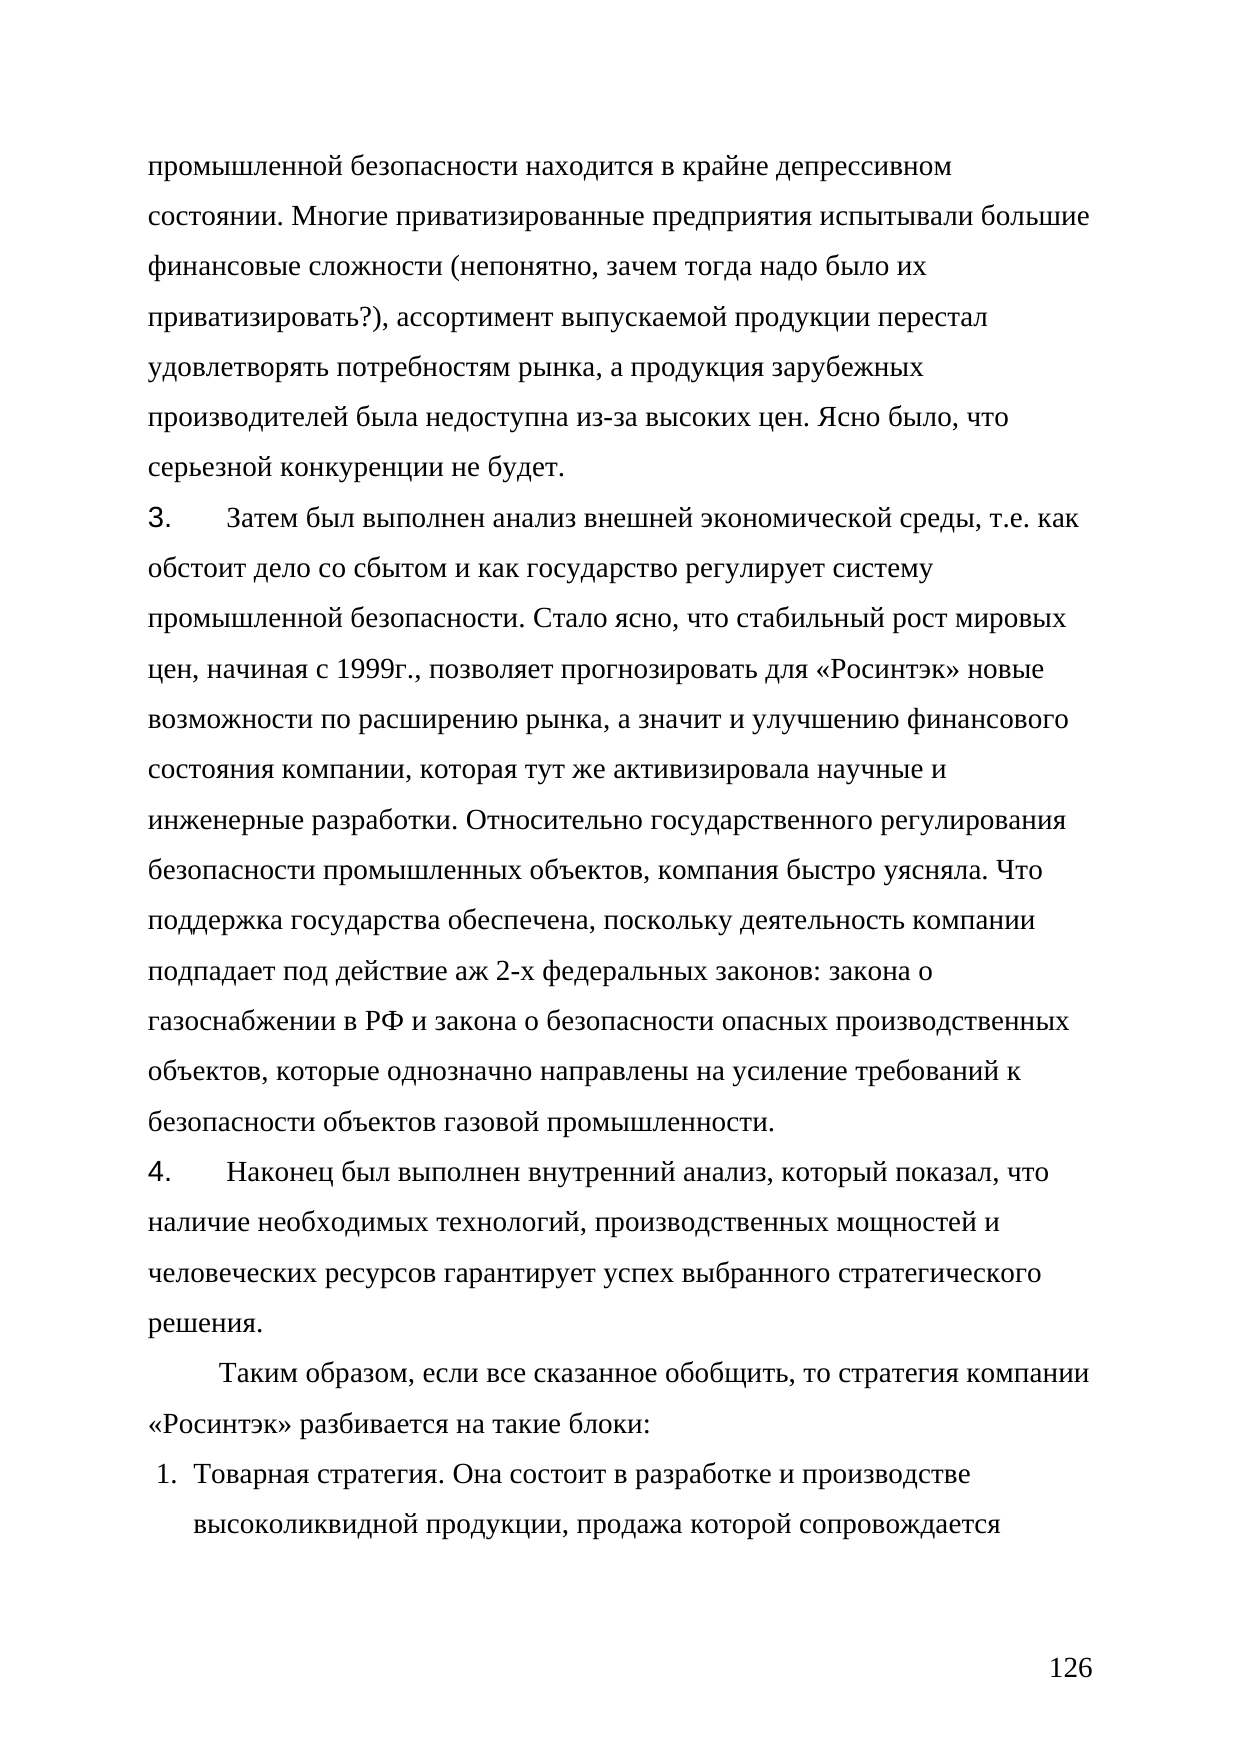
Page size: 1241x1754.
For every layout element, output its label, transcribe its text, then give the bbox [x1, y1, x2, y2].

text Таким образом, если все сказанное обобщить, то стратегия компании «Росинтэк» разбивается на такие блоки: [148, 1355, 1092, 1439]
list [156, 1456, 1092, 1540]
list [148, 148, 1092, 483]
list Затем был выполнен анализ внешней экономической среды, т.е. как обстоит дело со сбытом и как государство регулирует систему промышленной безопасности. Стало ясно, что стабильный рост мировых цен, начиная с 1999г., позволяет прогнозировать для «Росинтэк» новые возможности по расширению рынка, а значит и улучшению финансового состояния компании, которая тут же активизировала научные и инженерные разработки. Относительно государственного регулирования безопасности промышленных объектов, компания быстро уясняла. Что поддержка государства обеспечена, поскольку деятельность компании подпадает под действие аж 2-х федеральных законов: закона о газоснабжении в РФ и закона о безопасности опасных производственных объектов, которые однозначно направлены на усиление требований к безопасности объектов газовой промышленности. [148, 500, 1092, 1137]
list Наконец был выполнен внутренний анализ, который показал, что наличие необходимых технологий, производственных мощностей и человеческих ресурсов гарантирует успех выбранного стратегического решения. [148, 1154, 1092, 1339]
